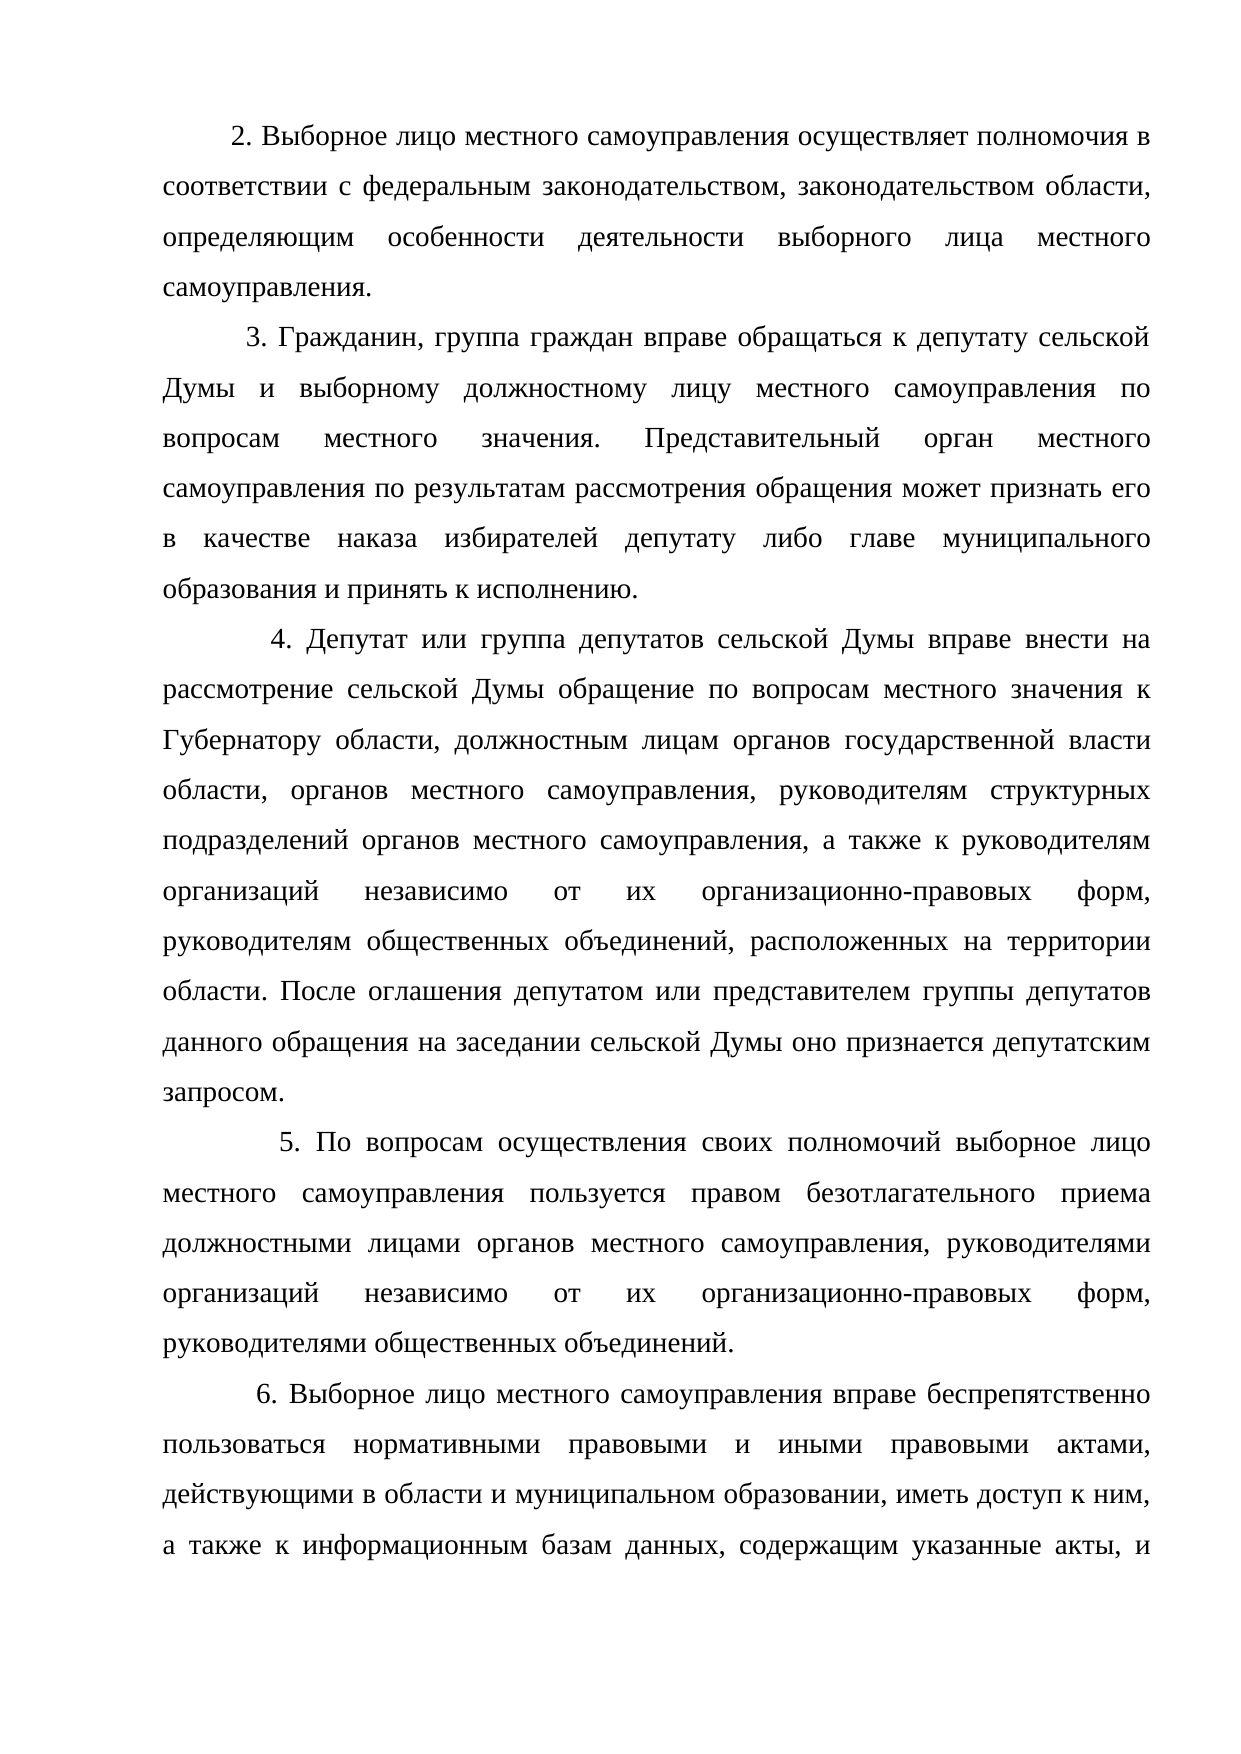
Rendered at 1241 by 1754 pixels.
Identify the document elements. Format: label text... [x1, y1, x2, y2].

text 4. Депутат или группа депутатов сельской Думы вправе внести на рассмотрение сельской Думы обращение по вопросам местного значения к Губернатору области, должностным лицам органов государственной власти области, органов местного самоуправления, руководителям структурных подразделений органов местного самоуправления, а также к руководителям организаций независимо от их организационно-правовых форм, руководителям общественных объединений, расположенных на территории области. После оглашения депутатом или представителем группы депутатов данного обращения на заседании сельской Думы оно признается депутатским запросом. [162, 621, 1152, 1108]
text 2. Выборное лицо местного самоуправления осуществляет полномочия в соответствии с федеральным законодательством, законодательством области, определяющим особенности деятельности выборного лица местного самоуправления. [162, 118, 1152, 303]
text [162, 1376, 1152, 1560]
text 5. По вопросам осуществления своих полномочий выборное лицо местного самоуправления пользуется правом безотлагательного приема должностными лицами органов местного самоуправления, руководителями организаций независимо от их организационно-правовых форм, руководителями общественных объединений. [162, 1124, 1152, 1359]
text 3. Гражданин, группа граждан вправе обращаться к депутату сельской Думы и выборному должностному лицу местного самоуправления по вопросам местного значения. Представительный орган местного самоуправления по результатам рассмотрения обращения может признать его в качестве наказа избирателей депутату либо главе муниципального образования и принять к исполнению. [162, 319, 1152, 604]
